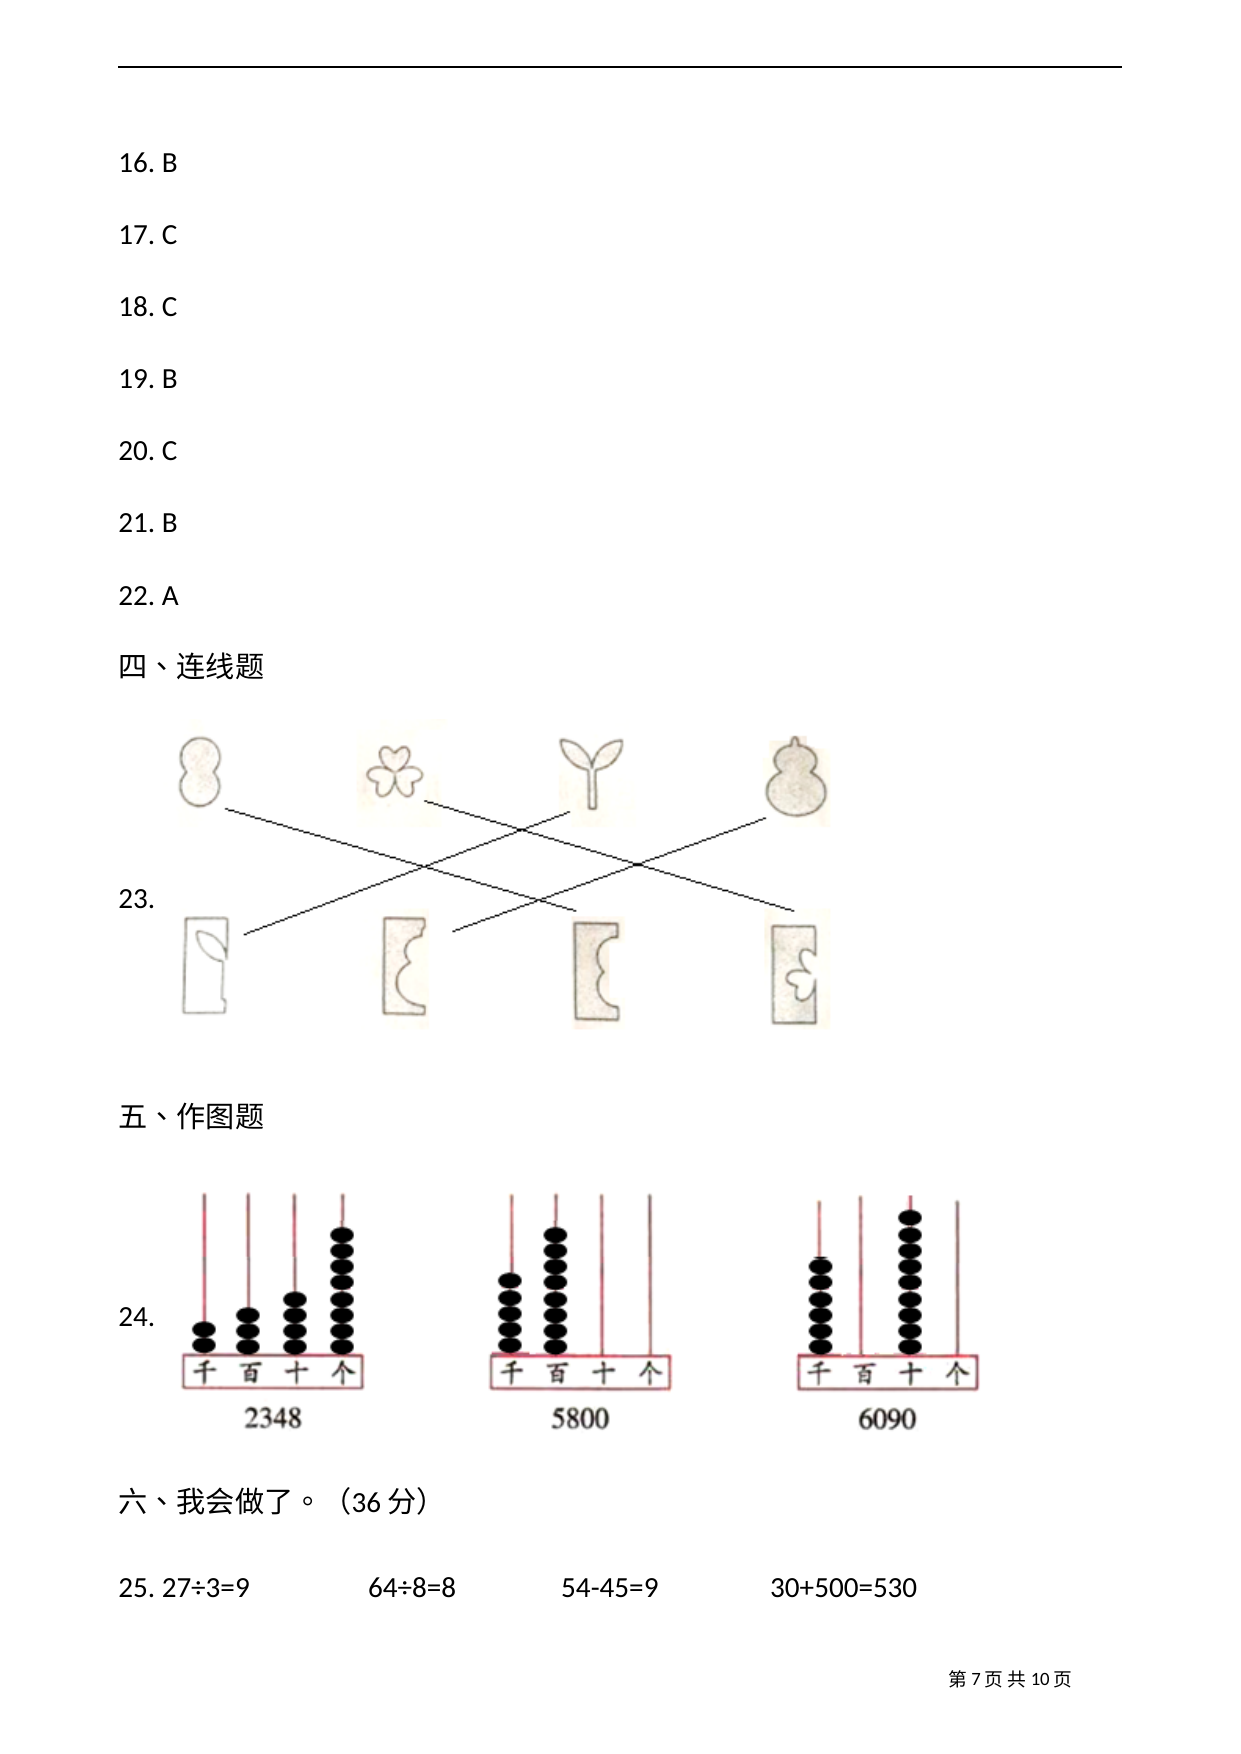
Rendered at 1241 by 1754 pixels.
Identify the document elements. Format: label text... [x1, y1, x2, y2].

picture [161, 719, 840, 1039]
text 17. C [118, 202, 1122, 267]
text 20. C [118, 418, 1122, 483]
text 五、作图题 [118, 1084, 1122, 1149]
text 21. B [118, 490, 1122, 555]
text 六、我会做了。（36分） [118, 1469, 1122, 1534]
text 四、连线题 [118, 634, 1122, 699]
text 16. B [118, 129, 1122, 194]
text 19. B [118, 346, 1122, 411]
text 18. C [118, 274, 1122, 339]
text 25. 27÷3=9 64÷8=8 54-45=9 30+500=530 [118, 1554, 1122, 1619]
picture [161, 1169, 1002, 1449]
text 22. A [118, 562, 1122, 627]
